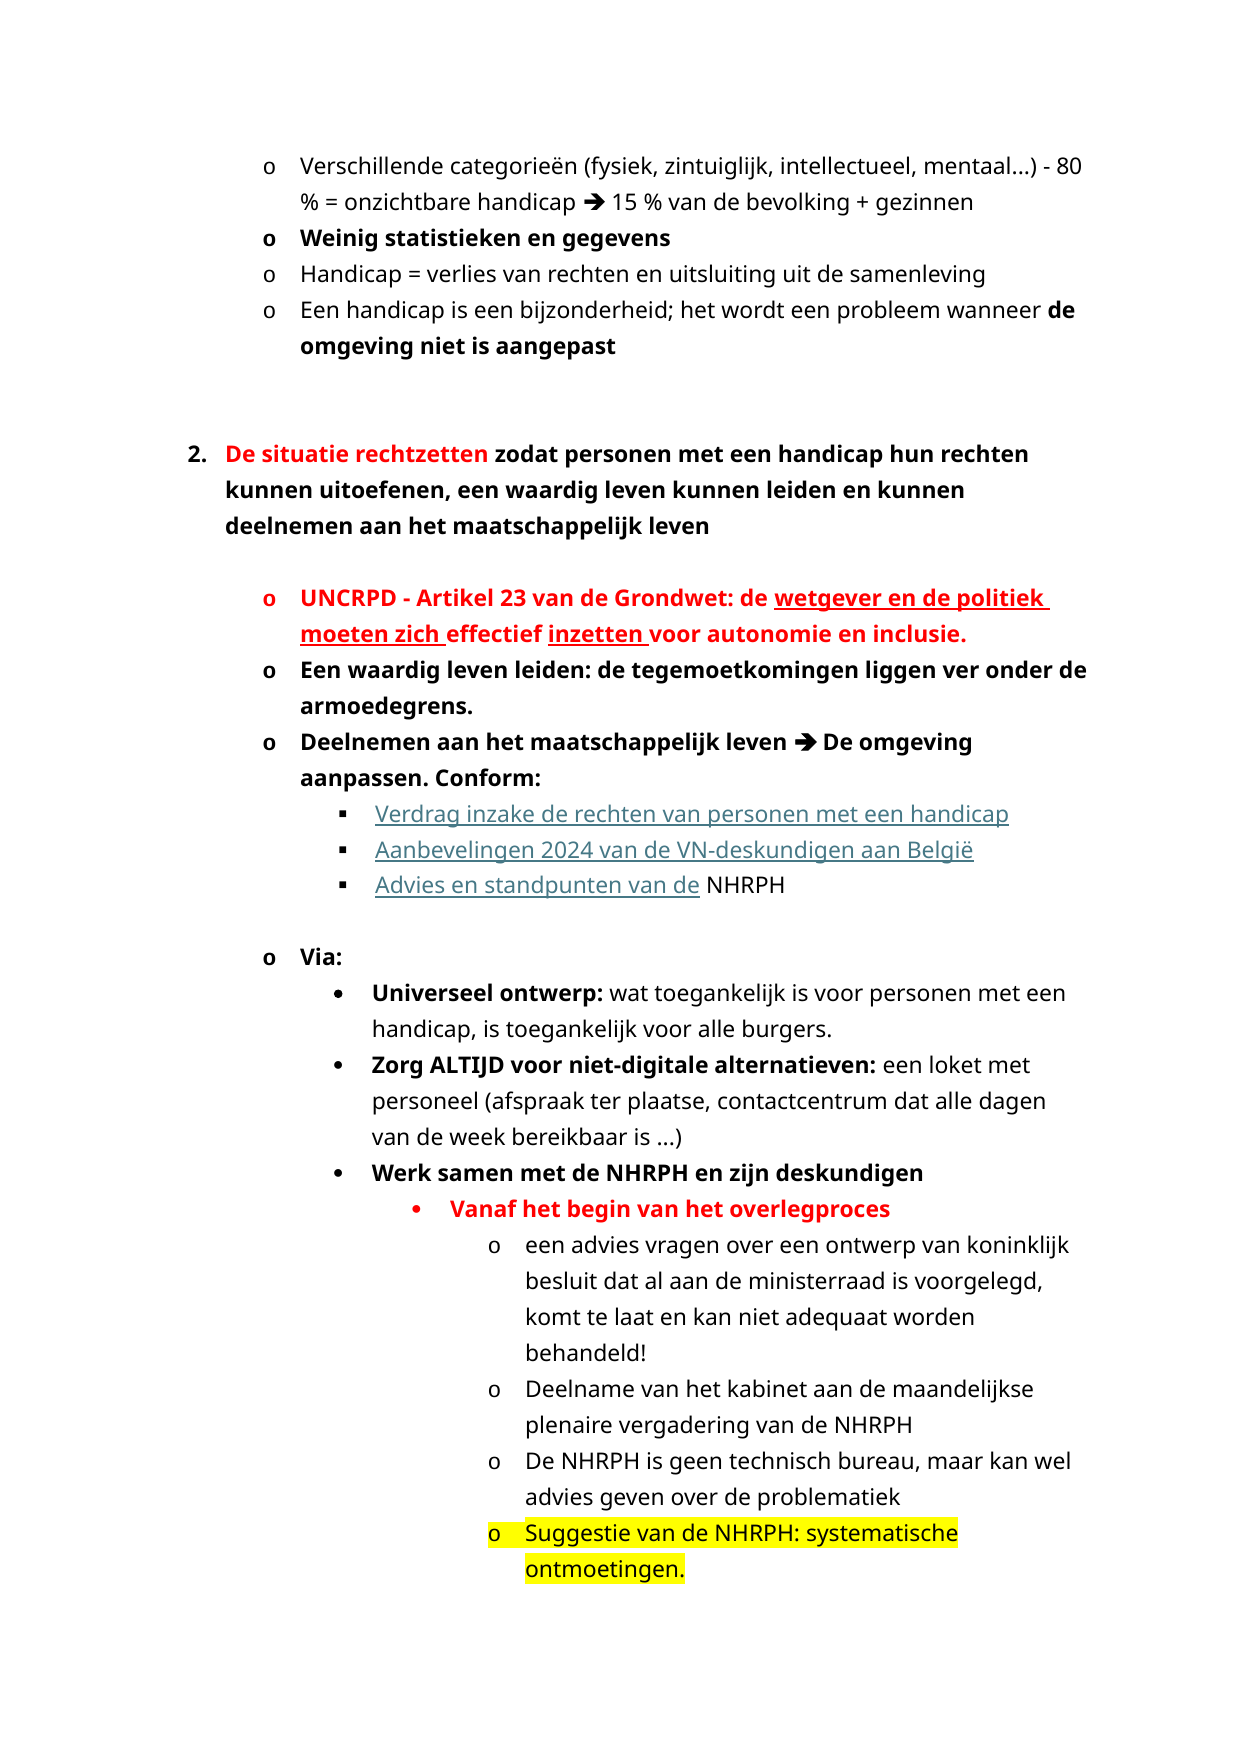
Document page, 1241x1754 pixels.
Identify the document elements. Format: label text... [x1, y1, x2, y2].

list Werk samen met de NHRPH en zijn deskundigen [334, 1157, 1090, 1188]
list een advies vragen over een ontwerp van koninklijk besluit dat al aan de ministerraad is voorgelegd, komt te laat en kan niet adequaat worden behandeld! [487, 1229, 1090, 1368]
list Universeel ontwerp: wat toegankelijk is voor personen met een handicap, is toegankelijk voor alle burgers. [334, 977, 1090, 1044]
list Deelname van het kabinet aan de maandelijkse plenaire vergadering van de NHRPH [487, 1373, 1090, 1440]
list UNCRPD - Artikel 23 van de Grondwet: de wetgever en de politiek moeten zich effectief inzetten voor autonomie en inclusie. [262, 582, 1090, 649]
list Handicap = verlies van rechten en uitsluiting uit de samenleving [262, 258, 1090, 289]
list Weinig statistieken en gegevens [262, 222, 1090, 253]
list Suggestie van de NHRPH: systematische ontmoetingen. [487, 1517, 1090, 1584]
list Vanaf het begin van het overlegproces [412, 1193, 1090, 1224]
list Verdrag inzake de rechten van personen met een handicap [337, 798, 1090, 829]
list Zorg ALTIJD voor niet-digitale alternatieven: een loket met personeel (afspraak ter plaatse, contactcentrum dat alle dagen van de week bereikbaar is ...) [334, 1049, 1090, 1152]
list Via: [262, 941, 1090, 973]
list De situatie rechtzetten zodat personen met een handicap hun rechten kunnen uitoefenen, een waardig leven kunnen leiden en kunnen deelnemen aan het maatschappelijk leven [187, 438, 1090, 541]
list Een waardig leven leiden: de tegemoetkomingen liggen ver onder de armoedegrens. [262, 654, 1090, 721]
list Deelnemen aan het maatschappelijk leven De omgeving aanpassen. Conform: [262, 726, 1090, 793]
list Aanbevelingen 2024 van de VN-deskundigen aan België [337, 833, 1090, 865]
list De NHRPH is geen technisch bureau, maar kan wel advies geven over de problematiek [487, 1445, 1090, 1512]
list Advies en standpunten van de NHRPH [337, 869, 1090, 901]
list Een handicap is een bijzonderheid; het wordt een probleem wanneer de omgeving niet is aangepast [262, 294, 1090, 361]
list Verschillende categorieën (fysiek, zintuiglijk, intellectueel, mentaal...) - 80 % = onzichtbare handicap 15 % van de bevolking + gezinnen [262, 150, 1090, 217]
